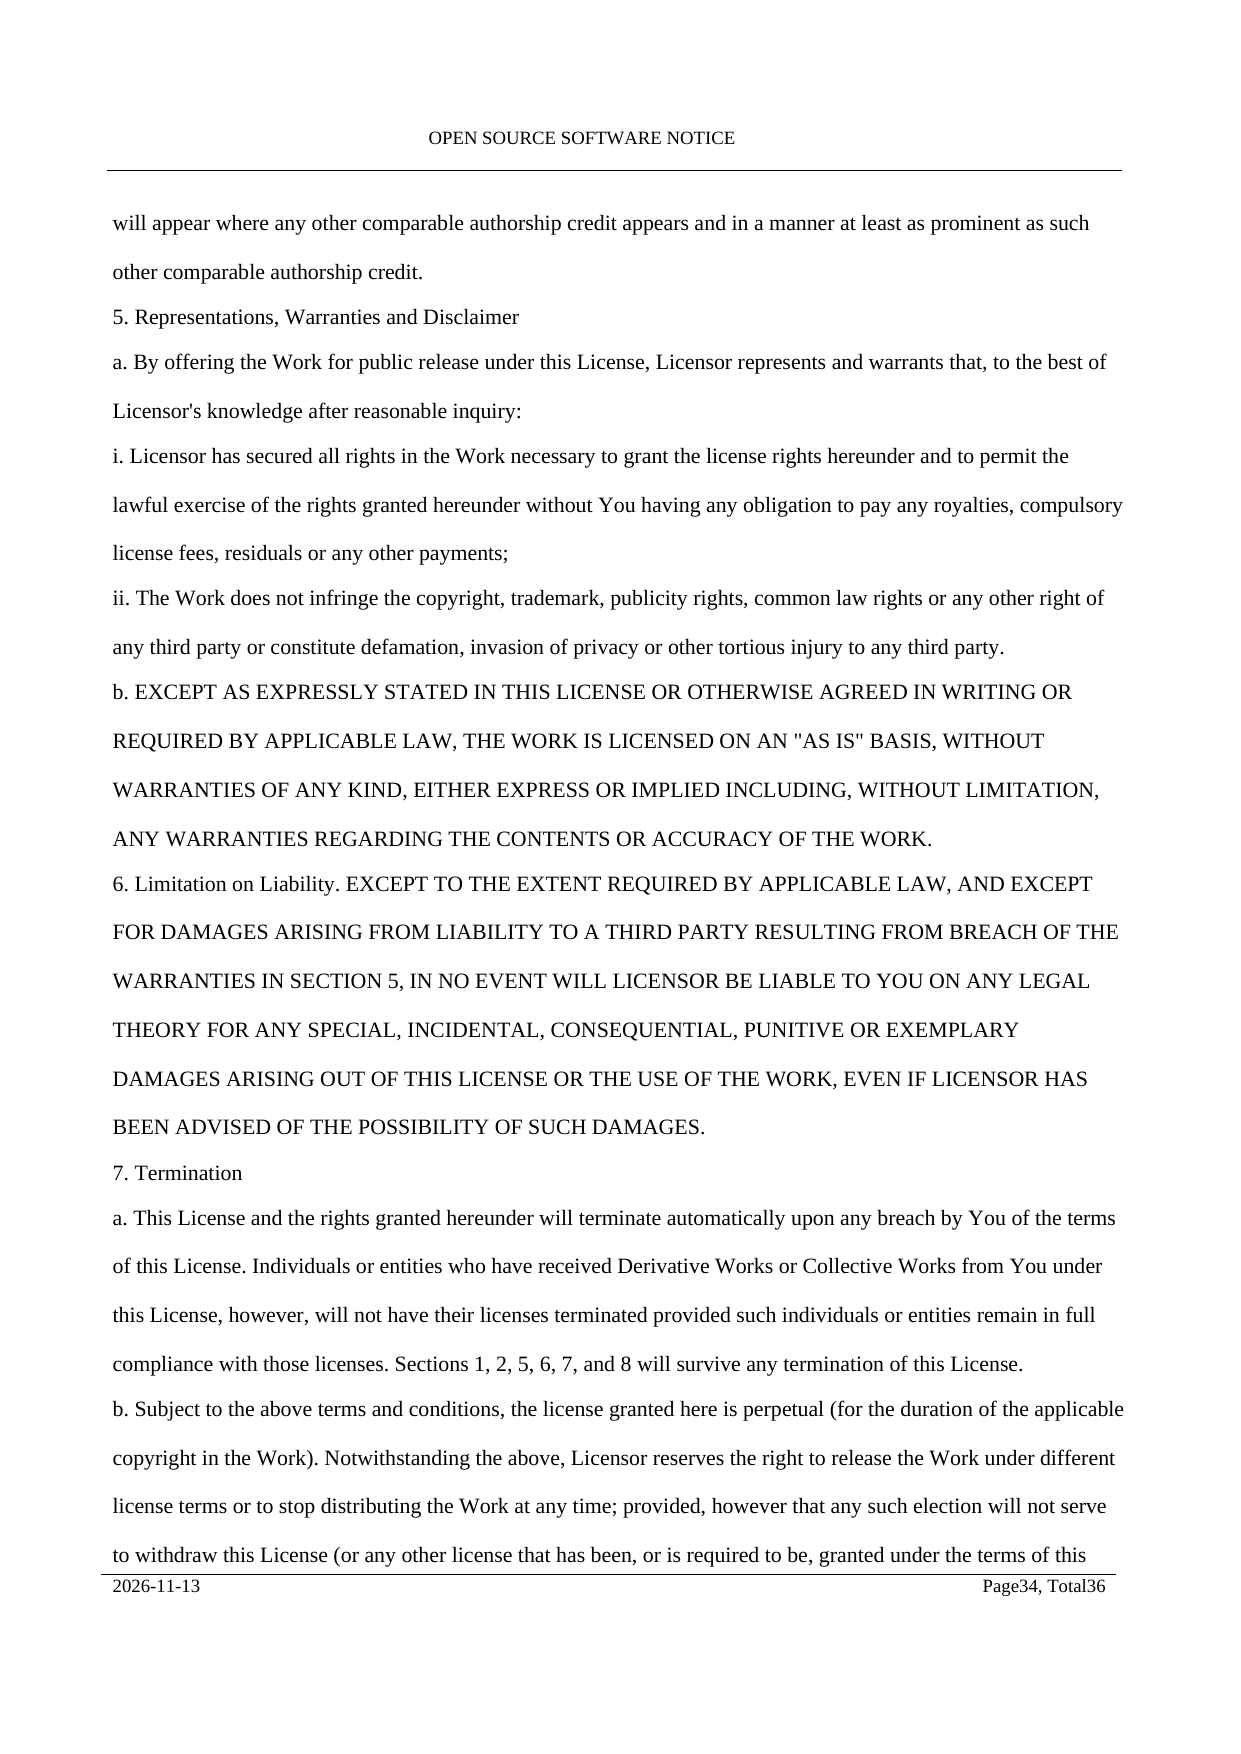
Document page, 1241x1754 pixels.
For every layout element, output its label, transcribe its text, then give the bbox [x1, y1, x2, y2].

text a. By offering the Work for public release under this License, Licensor represents and warrants that, to the best of Licensor's knowledge after reasonable inquiry: [112, 345, 1128, 427]
text i. Licensor has secured all rights in the Work necessary to grant the license rights hereunder and to permit the lawful exercise of the rights granted hereunder without You having any obligation to pay any royalties, compulsory license fees, residuals or any other payments; [112, 439, 1128, 569]
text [112, 206, 1128, 288]
text b. EXCEPT AS EXPRESSLY STATED IN THIS LICENSE OR OTHERWISE AGREED IN WRITING OR REQUIRED BY APPLICABLE LAW, THE WORK IS LICENSED ON AN "AS IS" BASIS, WITHOUT WARRANTIES OF ANY KIND, EITHER EXPRESS OR IMPLIED INCLUDING, WITHOUT LIMITATION, ANY WARRANTIES REGARDING THE CONTENTS OR ACCURACY OF THE WORK. [112, 676, 1128, 854]
text 7. Termination [112, 1156, 1128, 1188]
text ii. The Work does not infringe the copyright, trademark, publicity rights, common law rights or any other right of any third party or constitute defamation, invasion of privacy or other tortious injury to any third party. [112, 582, 1128, 663]
text 6. Limitation on Liability. EXCEPT TO THE EXTENT REQUIRED BY APPLICABLE LAW, AND EXCEPT FOR DAMAGES ARISING FROM LIABILITY TO A THIRD PARTY RESULTING FROM BREACH OF THE WARRANTIES IN SECTION 5, IN NO EVENT WILL LICENSOR BE LIABLE TO YOU ON ANY LEGAL THEORY FOR ANY SPECIAL, INCIDENTAL, CONSEQUENTIAL, PUNITIVE OR EXEMPLARY DAMAGES ARISING OUT OF THIS LICENSE OR THE USE OF THE WORK, EVEN IF LICENSOR HAS BEEN ADVISED OF THE POSSIBILITY OF SUCH DAMAGES. [112, 867, 1128, 1143]
text a. This License and the rights granted hereunder will terminate automatically upon any breach by You of the terms of this License. Individuals or entities who have received Derivative Works or Collective Works from You under this License, however, will not have their licenses terminated provided such individuals or entities remain in full compliance with those licenses. Sections 1, 2, 5, 6, 7, and 8 will survive any termination of this License. [112, 1201, 1128, 1380]
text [112, 1392, 1128, 1571]
text 5. Representations, Warranties and Disclaimer [112, 300, 1128, 333]
